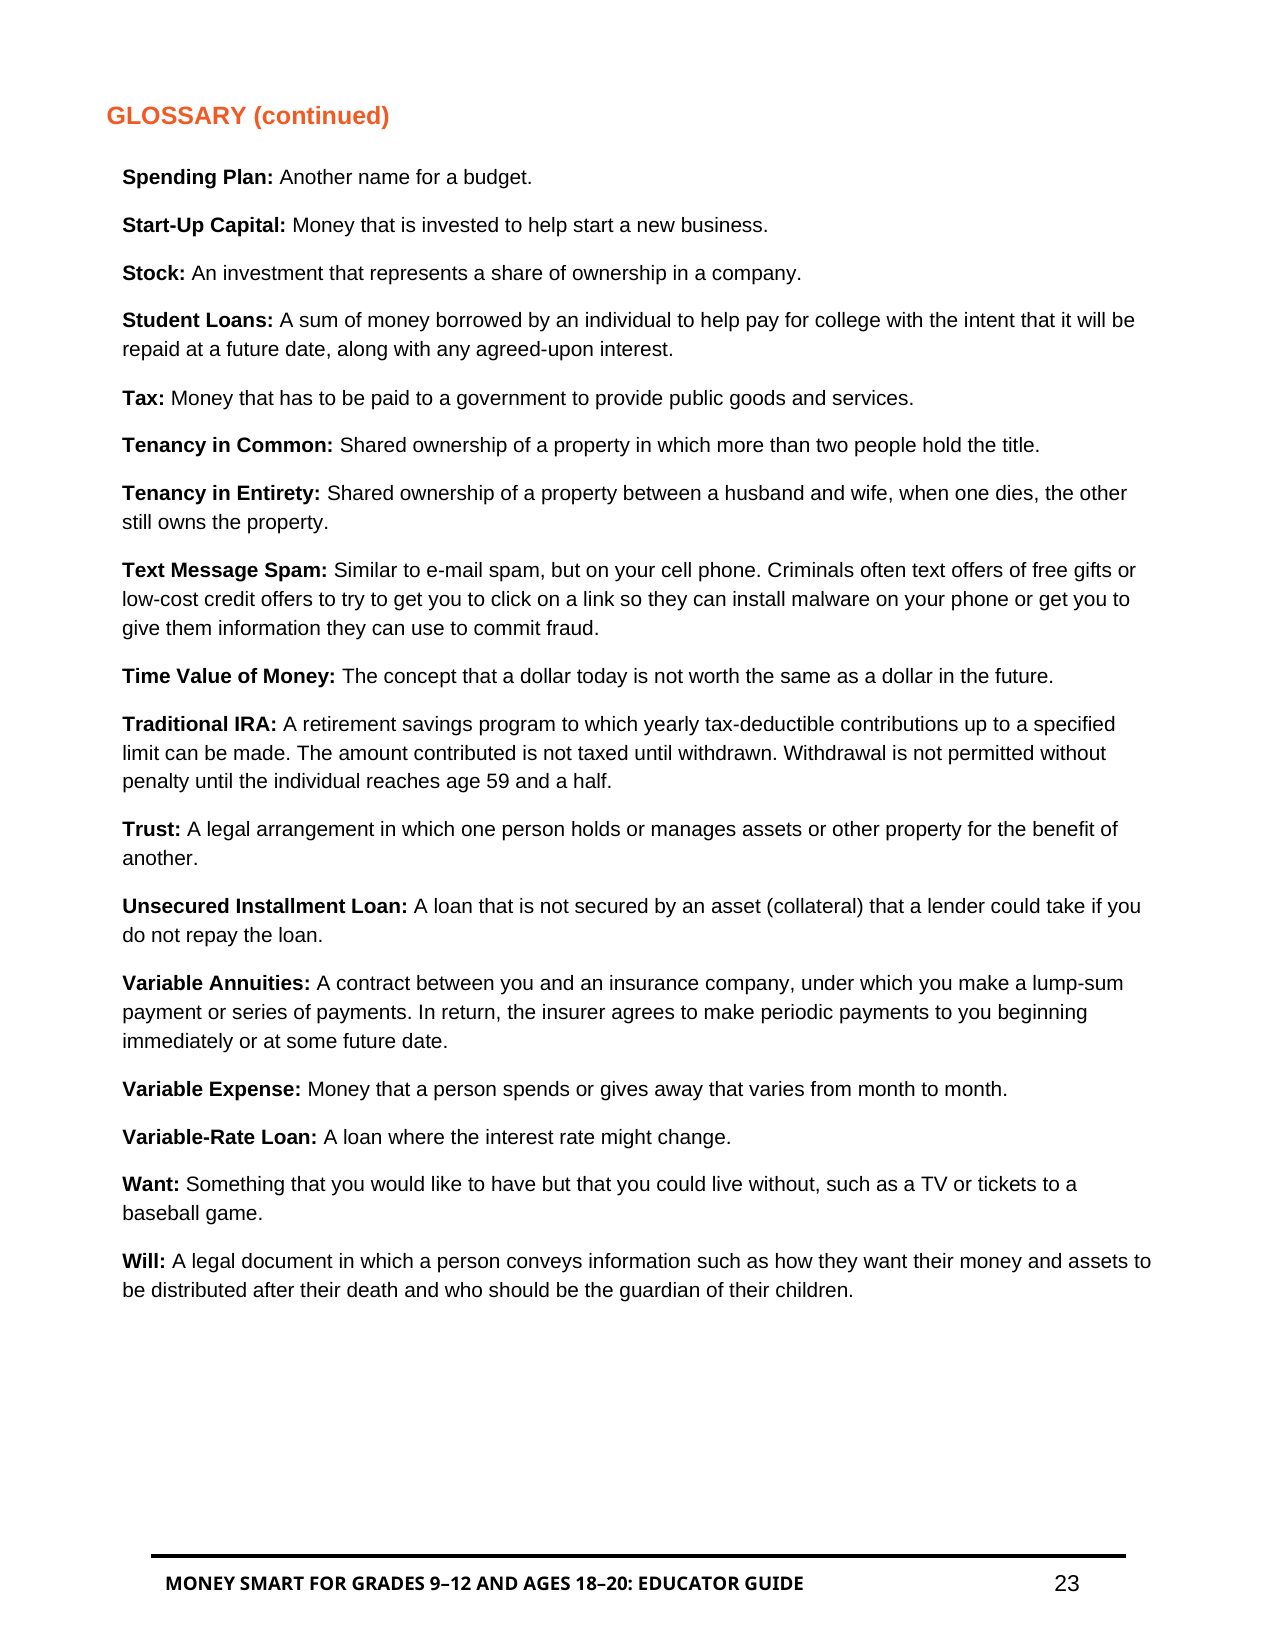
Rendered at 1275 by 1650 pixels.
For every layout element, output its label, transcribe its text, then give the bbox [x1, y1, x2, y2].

text Tenancy in Entirety: Shared ownership of a property between a husband and wife, when one dies, the other still owns the property. [122, 481, 1147, 534]
text Traditional IRA: A retirement savings program to which yearly tax-deductible contributions up to a specified limit can be made. The amount contributed is not taxed until withdrawn. Withdrawal is not permitted without penalty until the individual reaches age 59 and a half. [122, 711, 1119, 793]
text Want: Something that you would like to have but that you could live without, such as a TV or tickets to a baseball game. [122, 1172, 1081, 1225]
text Variable Expense: Money that a person spends or gives away that varies from month to month. [122, 1077, 1104, 1101]
text Spending Plan: Another name for a budget. [122, 165, 1104, 189]
text Unsecured Installment Loan: A loan that is not secured by an asset (collateral) that a lender could take if you do not repay the loan. [122, 894, 1144, 947]
text Tenancy in Common: Shared ownership of a property in which more than two people hold the title. [122, 433, 1104, 457]
text Text Message Spam: Similar to e-mail spam, but on your cell phone. Criminals often text offers of free gifts or low-cost credit offers to try to get you to click on a link so they can install malware on your phone or get you to give them information they can use to commit fraud. [122, 558, 1138, 640]
text Tax: Money that has to be paid to a government to provide public goods and services. [122, 385, 1104, 409]
text Variable-Rate Loan: A loan where the interest rate might change. [122, 1124, 1104, 1148]
text Stock: An investment that represents a share of ownership in a company. [122, 260, 1104, 284]
text Trust: A legal arrangement in which one person holds or manages assets or other property for the benefit of another. [122, 817, 1147, 870]
text Student Loans: A sum of money borrowed by an individual to help pay for college with the intent that it will be repaid at a future date, along with any agreed-upon interest. [122, 308, 1138, 361]
text Time Value of Money: The concept that a dollar today is not worth the same as a dollar in the future. [122, 664, 1104, 688]
text Start-Up Capital: Money that is invested to help start a new business. [122, 212, 1104, 236]
text Variable Annuities: A contract between you and an insurance company, under which you make a lump-sum payment or series of payments. In return, the insurer agrees to make periodic payments to you beginning immediately or at some future date. [122, 971, 1147, 1053]
text Will: A legal document in which a person conveys information such as how they want their money and assets to be distributed after their death and who should be the guardian of their children. [122, 1249, 1155, 1302]
